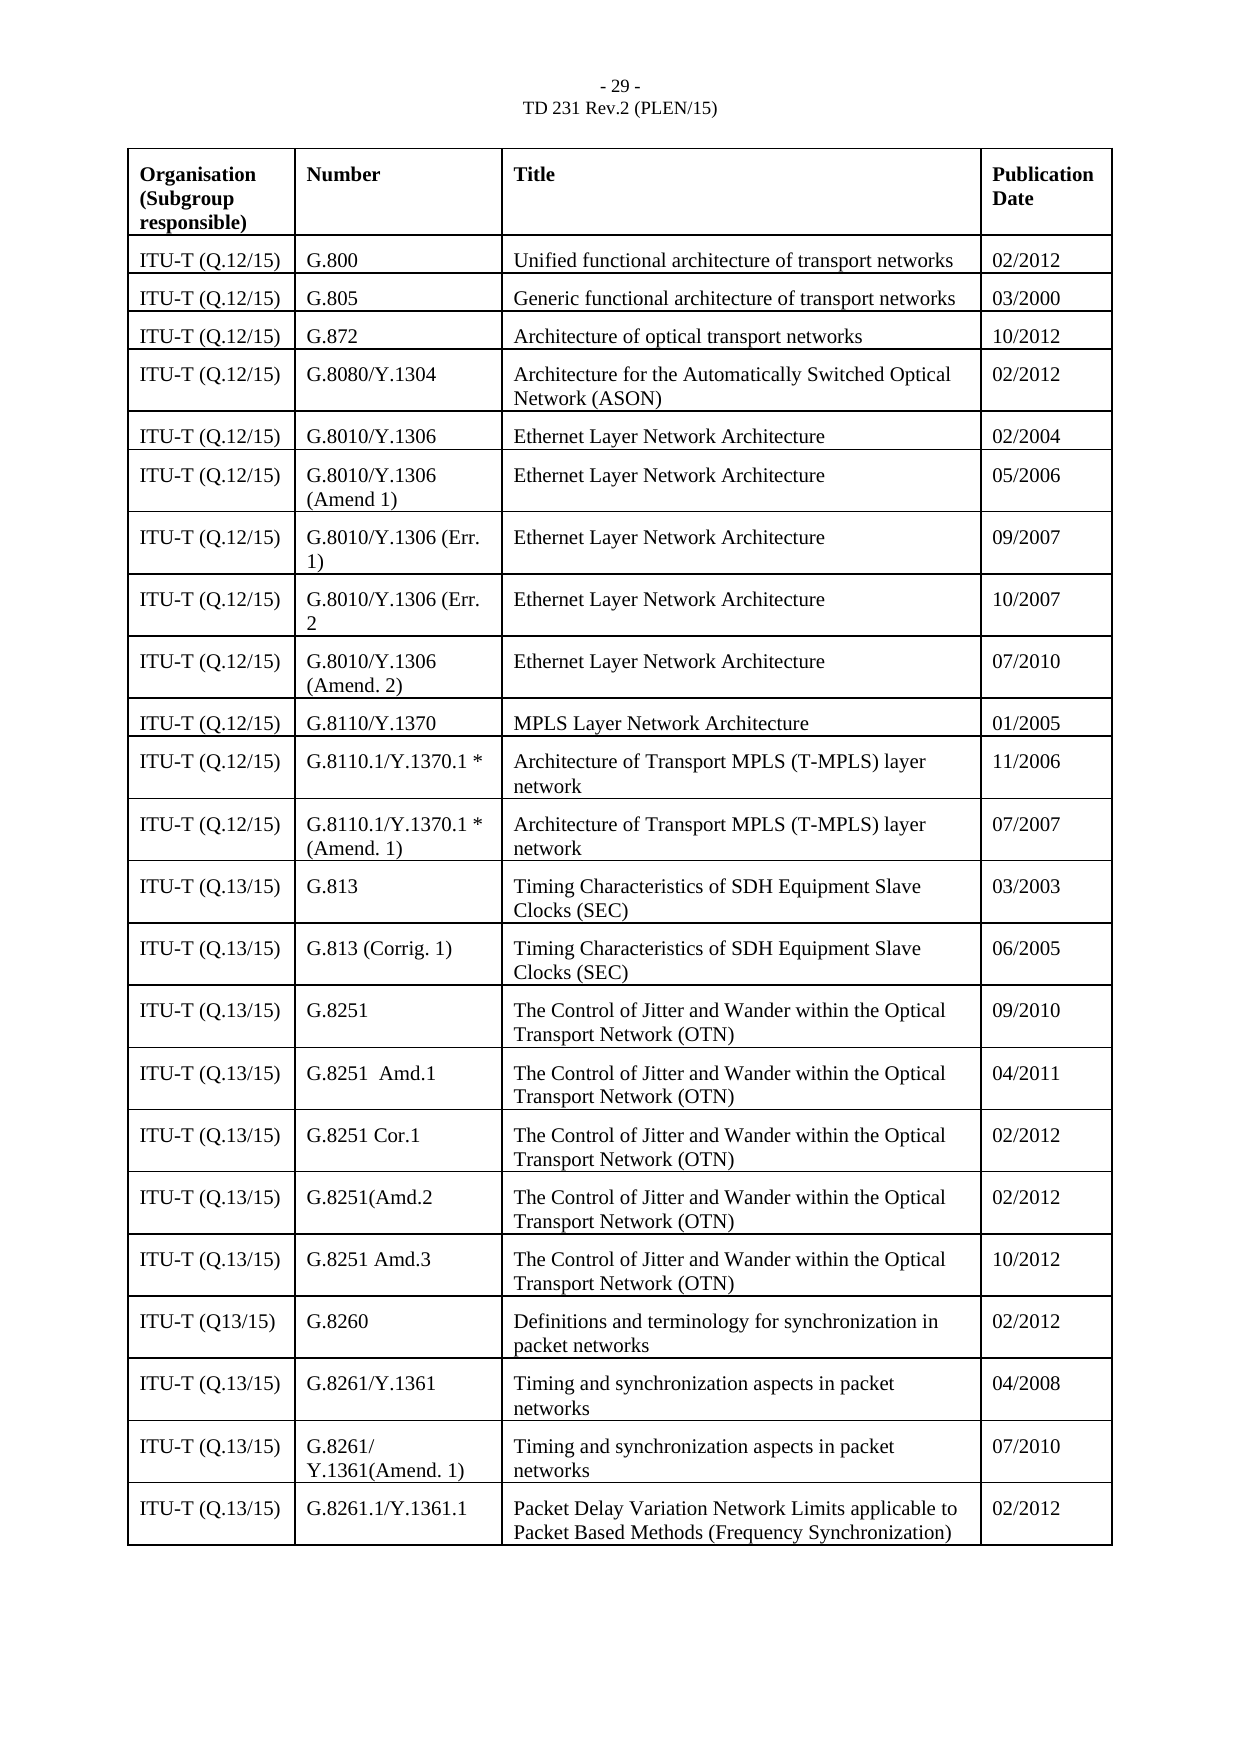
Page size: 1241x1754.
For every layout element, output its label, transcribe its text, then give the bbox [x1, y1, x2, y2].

table_cell G.8010/Y.1306 [296, 412, 501, 448]
table_cell ITU-T (Q.12/15) [129, 350, 294, 410]
table_cell MPLS Layer Network Architecture [503, 699, 980, 735]
table_cell ITU-T (Q.13/15) [129, 1421, 294, 1482]
table_cell ITU-T (Q.12/15) [129, 699, 294, 735]
table_cell G.813 [296, 861, 501, 922]
table_cell 05/2006 [982, 450, 1111, 511]
table_cell ITU-T (Q.12/15) [129, 274, 294, 310]
table_header Publication Date [982, 149, 1111, 234]
table_cell G.8261/Y.1361(Amend. 1) [296, 1421, 501, 1482]
table_cell ITU-T (Q.13/15) [129, 1235, 294, 1295]
table_cell G.8110.1/Y.1370.1 * (Amend. 1) [296, 799, 501, 860]
table_cell 07/2010 [982, 1421, 1111, 1482]
table_cell G.8251 Amd.1 [296, 1048, 501, 1108]
table_cell ITU-T (Q.12/15) [129, 236, 294, 272]
table_cell Packet Delay Variation Network Limits applicable to Packet Based Methods (Frequency Synchronization) [503, 1483, 980, 1544]
table_cell ITU-T (Q.12/15) [129, 637, 294, 697]
table_cell Generic functional architecture of transport networks [503, 274, 980, 310]
table_cell Architecture of optical transport networks [503, 312, 980, 348]
table_cell G.8010/Y.1306 (Amend. 2) [296, 637, 501, 697]
table_cell Ethernet Layer Network Architecture [503, 512, 980, 573]
table_cell G.8260 [296, 1297, 501, 1357]
table_cell 10/2012 [982, 1235, 1111, 1295]
table_cell 10/2012 [982, 312, 1111, 348]
table_cell 11/2006 [982, 737, 1111, 798]
table_cell 02/2012 [982, 236, 1111, 272]
table_cell G.8251(Amd.2 [296, 1172, 501, 1233]
table_cell 03/2000 [982, 274, 1111, 310]
table_cell G.872 [296, 312, 501, 348]
table_cell 07/2010 [982, 637, 1111, 697]
table_header Title [503, 149, 980, 234]
table_cell Timing Characteristics of SDH Equipment Slave Clocks (SEC) [503, 861, 980, 922]
table_cell ITU-T (Q.13/15) [129, 986, 294, 1046]
table_cell G.8251 Cor.1 [296, 1110, 501, 1171]
table_cell Ethernet Layer Network Architecture [503, 637, 980, 697]
table_cell G.8010/Y.1306 (Amend 1) [296, 450, 501, 511]
table_cell Unified functional architecture of transport networks [503, 236, 980, 272]
table_cell Timing and synchronization aspects in packet networks [503, 1359, 980, 1419]
table_cell The Control of Jitter and Wander within the Optical Transport Network (OTN) [503, 1110, 980, 1171]
table_cell ITU-T (Q.13/15) [129, 1048, 294, 1108]
table_cell 02/2012 [982, 1110, 1111, 1171]
table_cell G.8261.1/Y.1361.1 [296, 1483, 501, 1544]
table_cell ITU-T (Q.12/15) [129, 799, 294, 860]
table_cell Timing Characteristics of SDH Equipment Slave Clocks (SEC) [503, 924, 980, 984]
table_cell G.8261/Y.1361 [296, 1359, 501, 1419]
table_cell ITU-T (Q.12/15) [129, 575, 294, 635]
table_cell G.8080/Y.1304 [296, 350, 501, 410]
table_cell 02/2004 [982, 412, 1111, 448]
table_cell The Control of Jitter and Wander within the Optical Transport Network (OTN) [503, 1048, 980, 1108]
table_cell 02/2012 [982, 350, 1111, 410]
table_cell Architecture of Transport MPLS (T-MPLS) layer network [503, 737, 980, 798]
table_cell The Control of Jitter and Wander within the Optical Transport Network (OTN) [503, 1235, 980, 1295]
table_cell The Control of Jitter and Wander within the Optical Transport Network (OTN) [503, 1172, 980, 1233]
table_cell ITU-T (Q.12/15) [129, 412, 294, 448]
table_header Number [296, 149, 501, 234]
table_cell G.8010/Y.1306 (Err. 1) [296, 512, 501, 573]
table_cell G.8110/Y.1370 [296, 699, 501, 735]
table_cell Architecture of Transport MPLS (T-MPLS) layer network [503, 799, 980, 860]
table_cell G.8110.1/Y.1370.1 * [296, 737, 501, 798]
table_cell 04/2008 [982, 1359, 1111, 1419]
table_cell 07/2007 [982, 799, 1111, 860]
table_cell 06/2005 [982, 924, 1111, 984]
table_cell ITU-T (Q.13/15) [129, 861, 294, 922]
table_cell 09/2007 [982, 512, 1111, 573]
table_cell 04/2011 [982, 1048, 1111, 1108]
table_cell 02/2012 [982, 1297, 1111, 1357]
table_cell ITU-T (Q.12/15) [129, 737, 294, 798]
table_cell G.800 [296, 236, 501, 272]
table_cell Ethernet Layer Network Architecture [503, 450, 980, 511]
table_cell The Control of Jitter and Wander within the Optical Transport Network (OTN) [503, 986, 980, 1046]
table_cell 02/2012 [982, 1172, 1111, 1233]
table_cell ITU-T (Q13/15) [129, 1297, 294, 1357]
table_cell Definitions and terminology for synchronization in packet networks [503, 1297, 980, 1357]
table_cell 09/2010 [982, 986, 1111, 1046]
table_cell ITU-T (Q.13/15) [129, 1359, 294, 1419]
table_cell 01/2005 [982, 699, 1111, 735]
table_cell 10/2007 [982, 575, 1111, 635]
table_cell ITU-T (Q.13/15) [129, 1172, 294, 1233]
table_cell G.8010/Y.1306 (Err. 2 [296, 575, 501, 635]
table_header Organisation (Subgroup responsible) [129, 149, 294, 234]
table_cell G.813 (Corrig. 1) [296, 924, 501, 984]
table_cell Ethernet Layer Network Architecture [503, 412, 980, 448]
table_cell Timing and synchronization aspects in packet networks [503, 1421, 980, 1482]
table_cell ITU-T (Q.13/15) [129, 1110, 294, 1171]
table_cell ITU-T (Q.12/15) [129, 512, 294, 573]
table_cell ITU-T (Q.12/15) [129, 450, 294, 511]
table_cell G.8251 [296, 986, 501, 1046]
table_cell ITU-T (Q.13/15) [129, 924, 294, 984]
table_cell G.8251 Amd.3 [296, 1235, 501, 1295]
table_cell Ethernet Layer Network Architecture [503, 575, 980, 635]
table_cell ITU-T (Q.13/15) [129, 1483, 294, 1544]
table_cell ITU-T (Q.12/15) [129, 312, 294, 348]
table_cell Architecture for the Automatically Switched Optical Network (ASON) [503, 350, 980, 410]
table_cell 02/2012 [982, 1483, 1111, 1544]
table_cell G.805 [296, 274, 501, 310]
table_cell 03/2003 [982, 861, 1111, 922]
